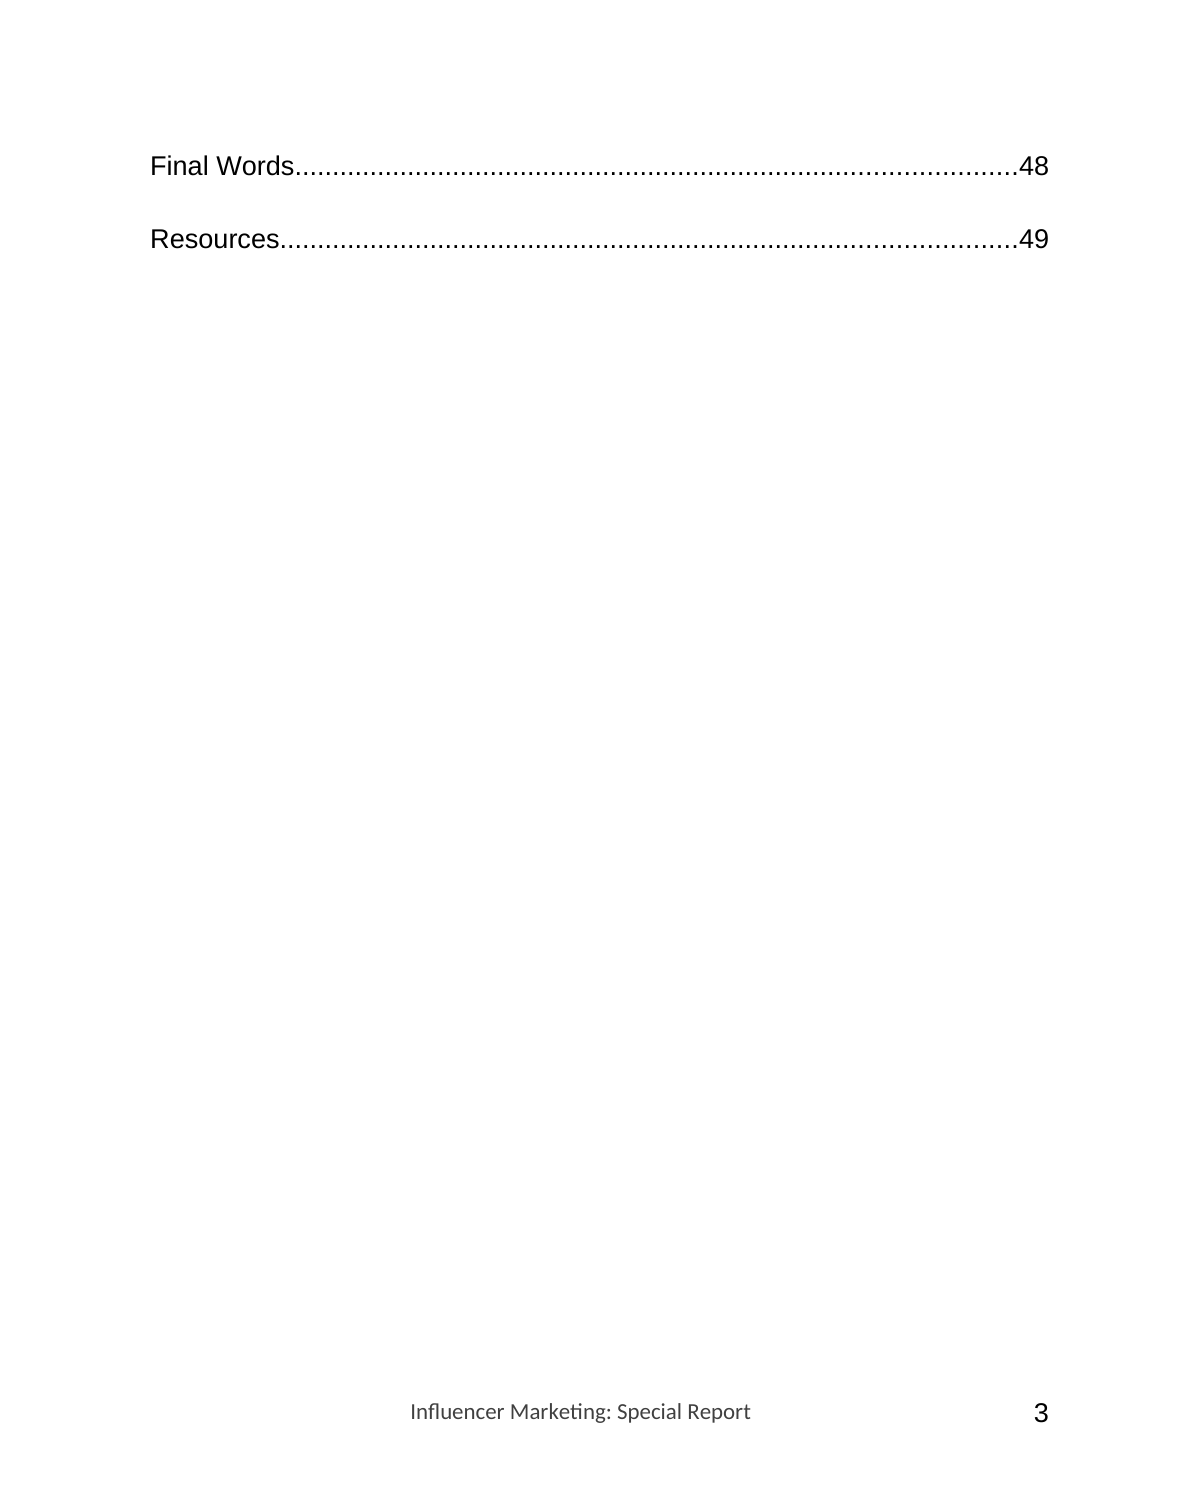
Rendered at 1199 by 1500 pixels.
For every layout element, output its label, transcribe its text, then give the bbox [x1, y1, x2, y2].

text Final Words 48 [150, 150, 1049, 181]
text Resources 49 [150, 223, 1049, 254]
